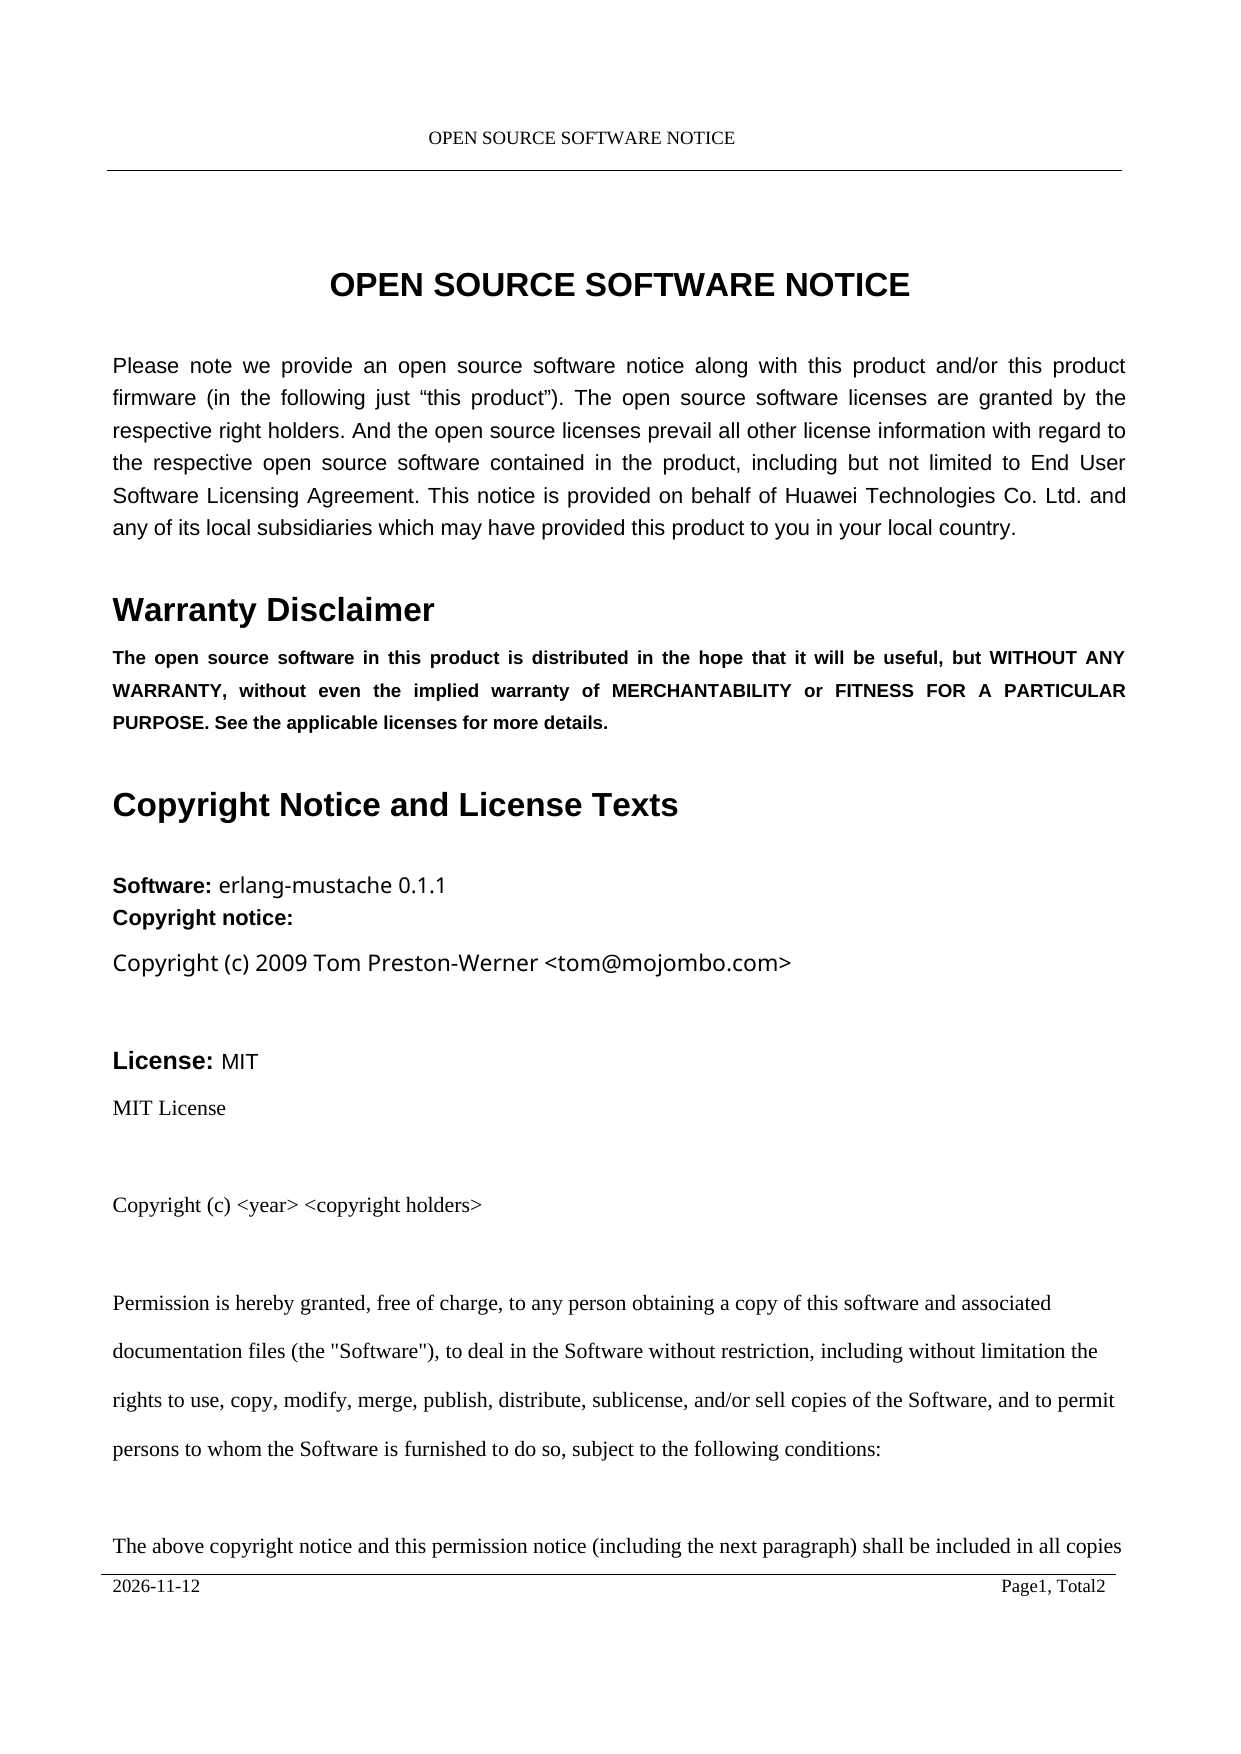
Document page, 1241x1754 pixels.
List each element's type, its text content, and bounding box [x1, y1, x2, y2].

text Please note we provide an open source software notice along with this product and/or this product firmware (in the following just “this product”). The open source software licenses are granted by the respective right holders. And the open source licenses prevail all other license information with regard to the respective open source software contained in the product, including but not limited to End User Software Licensing Agreement. This notice is provided on behalf of Huawei Technologies Co. Ltd. and any of its local subsidiaries which may have provided this product to you in your local country. [112, 349, 1128, 544]
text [112, 1091, 1128, 1562]
text Copyright (c) 2009 Tom Preston-Werner <tom@mojombo.com> [112, 947, 1128, 1028]
text Copyright notice: [112, 901, 1128, 934]
text Copyright Notice and License Texts [112, 771, 1128, 836]
text The open source software in this product is distributed in the hope that it will be useful, but WITHOUT ANY WARRANTY, without even the implied warranty of MERCHANTABILITY or FITNESS FOR A PARTICULAR PURPOSE. See the applicable licenses for more details. [112, 641, 1128, 739]
text License: MIT [112, 1044, 1128, 1077]
text OPEN SOURCE SOFTWARE NOTICE [112, 251, 1128, 316]
text Software: erlang-mustache 0.1.1 [112, 869, 1128, 901]
text Warranty Disclaimer [112, 576, 1128, 641]
